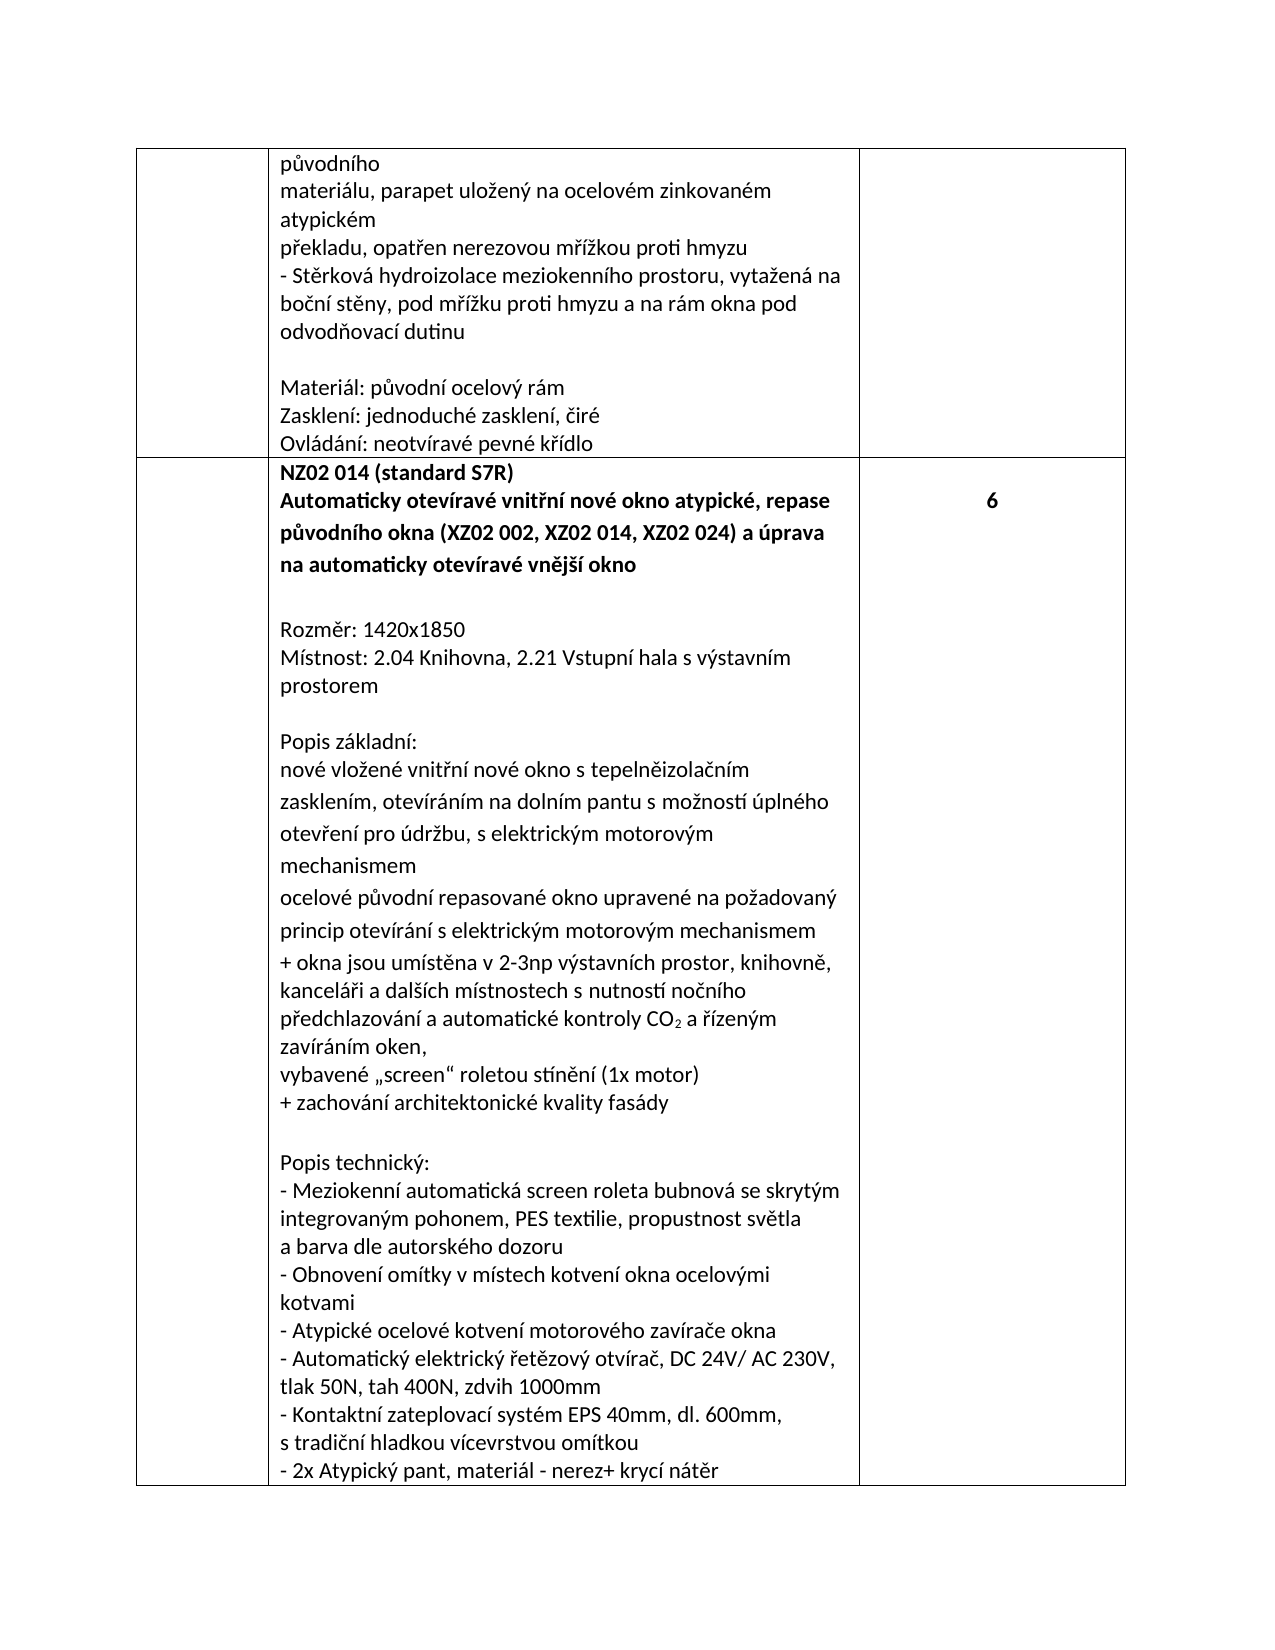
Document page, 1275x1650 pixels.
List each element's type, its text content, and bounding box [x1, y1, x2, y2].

table_cell [137, 149, 268, 457]
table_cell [269, 458, 859, 1484]
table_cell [269, 149, 859, 457]
table_cell 2 [860, 149, 1125, 457]
table_cell [137, 458, 268, 1484]
table_cell 6 [860, 458, 1125, 1484]
